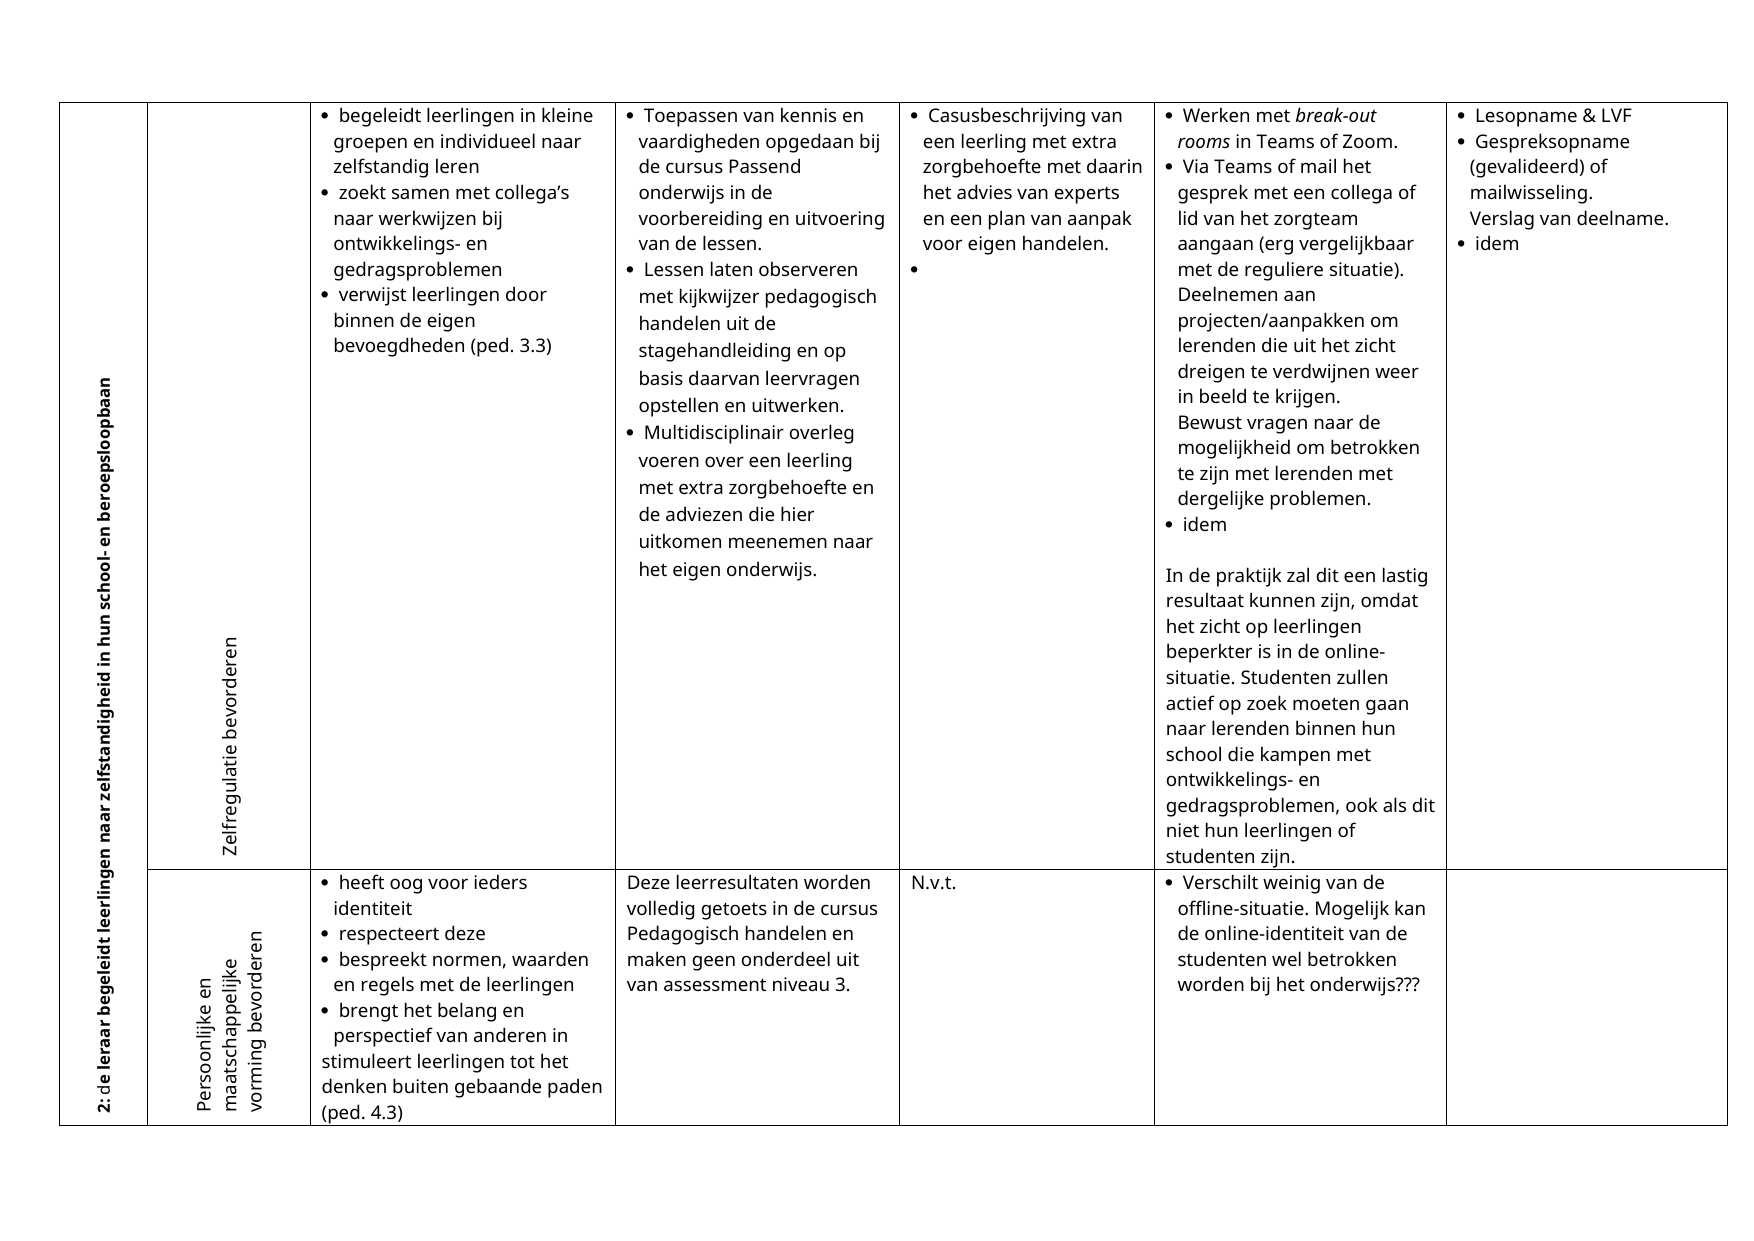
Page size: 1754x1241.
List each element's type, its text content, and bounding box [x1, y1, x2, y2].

table_cell Zelfregulatie bevorderen [148, 103, 310, 868]
table_cell N.v.t. [900, 870, 1154, 1125]
table_cell Lesopname & LVF Gespreksopname (gevalideerd) of mailwisseling. Verslag van deelname. idem [1447, 103, 1727, 868]
table_cell heeft oog voor ieders identiteit respecteert deze bespreekt normen, waarden en regels met de leerlingen brengt het belang en perspectief van anderen in stimuleert leerlingen tot het denken buiten gebaande paden (ped. 4.3) [311, 870, 615, 1125]
table_cell Werken met break-out rooms in Teams of Zoom. Via Teams of mail het gesprek met een collega of lid van het zorgteam aangaan (erg vergelijkbaar met de reguliere situatie). Deelnemen aan projecten/aanpakken om lerenden die uit het zicht dreigen te verdwijnen weer in beeld te krijgen. Bewust vragen naar de mogelijkheid om betrokken te zijn met lerenden met dergelijke problemen. idem In de praktijk zal dit een lastig resultaat kunnen zijn, omdat het zicht op leerlingen beperkter is in de online-situatie. Studenten zullen actief op zoek moeten gaan naar lerenden binnen hun school die kampen met ontwikkelings- en gedragsproblemen, ook als dit niet hun leerlingen of studenten zijn. [1155, 103, 1446, 868]
table_cell Toepassen van kennis en vaardigheden opgedaan bij de cursus Passend onderwijs in de voorbereiding en uitvoering van de lessen. Lessen laten observeren met kijkwijzer pedagogisch handelen uit de stagehandleiding en op basis daarvan leervragen opstellen en uitwerken. Multidisciplinair overleg voeren over een leerling met extra zorgbehoefte en de adviezen die hier uitkomen meenemen naar het eigen onderwijs. [616, 103, 899, 868]
table_cell [1447, 870, 1727, 1125]
table_cell Verschilt weinig van de offline-situatie. Mogelijk kan de online-identiteit van de studenten wel betrokken worden bij het onderwijs??? [1155, 870, 1446, 1125]
table_cell begeleidt leerlingen in kleine groepen en individueel naar zelfstandig leren zoekt samen met collega’s naar werkwijzen bij ontwikkelings- en gedragsproblemen verwijst leerlingen door binnen de eigen bevoegdheden (ped. 3.3) [311, 103, 615, 868]
table_cell 2: de leraar begeleidt leerlingen naar zelfstandigheid in hun school- en beroepsloopbaan [60, 103, 147, 1125]
table_cell Persoonlijke en maatschappelijke vorming bevorderen [148, 870, 310, 1125]
table_cell Deze leerresultaten worden volledig getoets in de cursus Pedagogisch handelen en maken geen onderdeel uit van assessment niveau 3. [616, 870, 899, 1125]
table_cell Casusbeschrijving van een leerling met extra zorgbehoefte met daarin het advies van experts en een plan van aanpak voor eigen handelen. [900, 103, 1154, 868]
